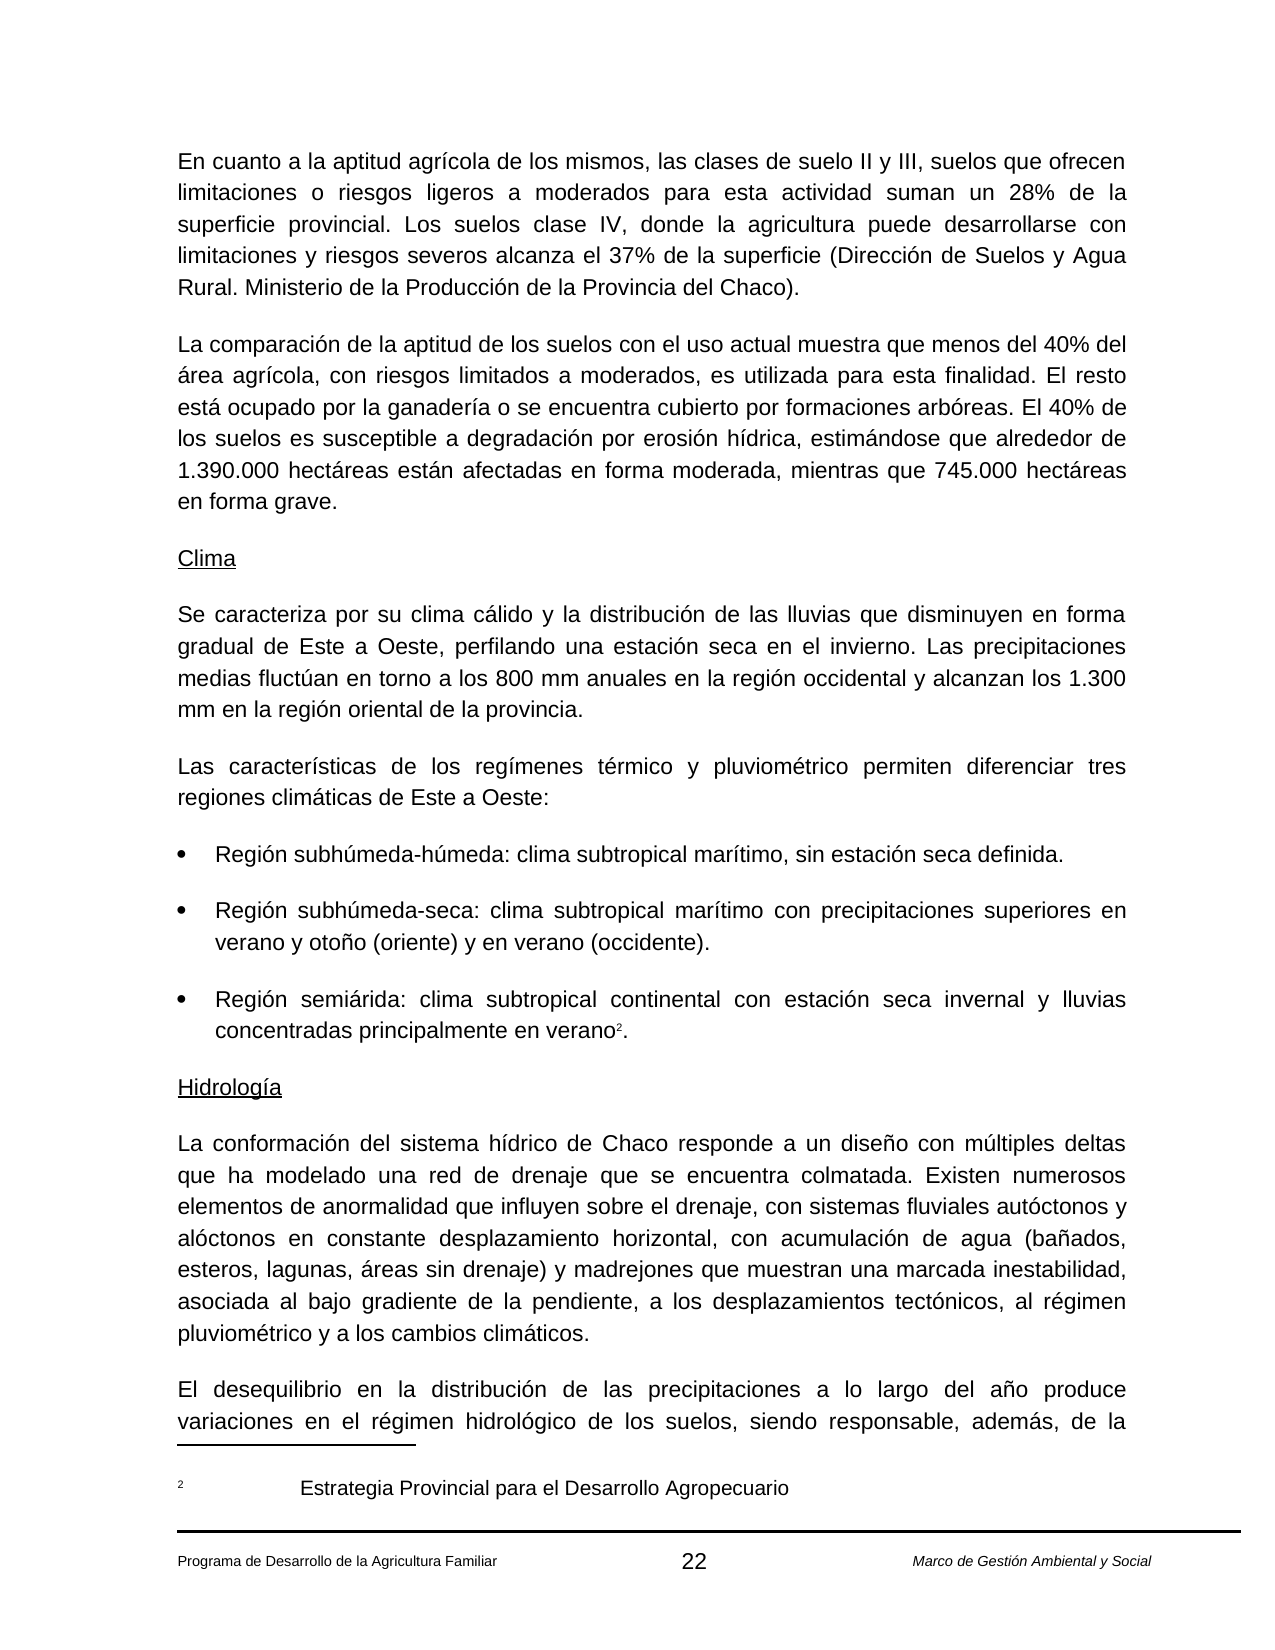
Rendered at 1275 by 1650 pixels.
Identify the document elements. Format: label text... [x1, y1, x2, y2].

list Región subhúmeda-seca: clima subtropical marítimo con precipitaciones superiores en verano y otoño (oriente) y en verano (occidente). [177, 897, 1127, 955]
text En cuanto a la aptitud agrícola de los mismos, las clases de suelo II y III, suelos que ofrecen limitaciones o riesgos ligeros a moderados para esta actividad suman un 28% de la superficie provincial. Los suelos clase IV, donde la agricultura puede desarrollarse con limitaciones y riesgos severos alcanza el 37% de la superficie (Dirección de Suelos y Agua Rural. Ministerio de de del Chaco). [177, 148, 1127, 300]
list Región semiárida: clima subtropical continental con estación seca invernal y lluvias concentradas principalmente en verano. [177, 986, 1127, 1043]
text Se caracteriza por su clima cálido y la distribución de las lluvias que disminuyen en forma gradual de Este a Oeste, perfilando una estación seca en el invierno. Las precipitaciones medias fluctúan en torno a los anuales en la región occidental y alcanzan los en la región oriental de la provincia. [177, 601, 1127, 722]
text Las características de los regímenes térmico y pluviométrico permiten diferenciar tres regiones climáticas de Este a Oeste: [177, 753, 1127, 811]
text La comparación de la aptitud de los suelos con el uso actual muestra que menos del 40% del área agrícola, con riesgos limitados a moderados, es utilizada para esta finalidad. El resto está ocupado por la ganadería o se encuentra cubierto por formaciones arbóreas. El 40% de los suelos es susceptible a degradación por erosión hídrica, estimándose que alrededor de están afectadas en forma moderada, mientras que en forma grave. [177, 331, 1127, 515]
text Clima [177, 545, 1127, 571]
text Hidrología [177, 1074, 1127, 1100]
list Región subhúmeda-húmeda: clima subtropical marítimo, sin estación seca definida. [177, 841, 1127, 867]
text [177, 1376, 1127, 1434]
text La conformación del sistema hídrico de Chaco responde a un diseño con múltiples deltas que ha modelado una red de drenaje que se encuentra colmatada. Existen numerosos elementos de anormalidad que influyen sobre el drenaje, con sistemas fluviales autóctonos y alóctonos en constante desplazamiento horizontal, con acumulación de agua (bañados, esteros, lagunas, áreas sin drenaje) y madrejones que muestran una marcada inestabilidad, asociada al bajo gradiente de la pendiente, a los desplazamientos tectónicos, al régimen pluviométrico y a los cambios climáticos. [177, 1130, 1127, 1346]
